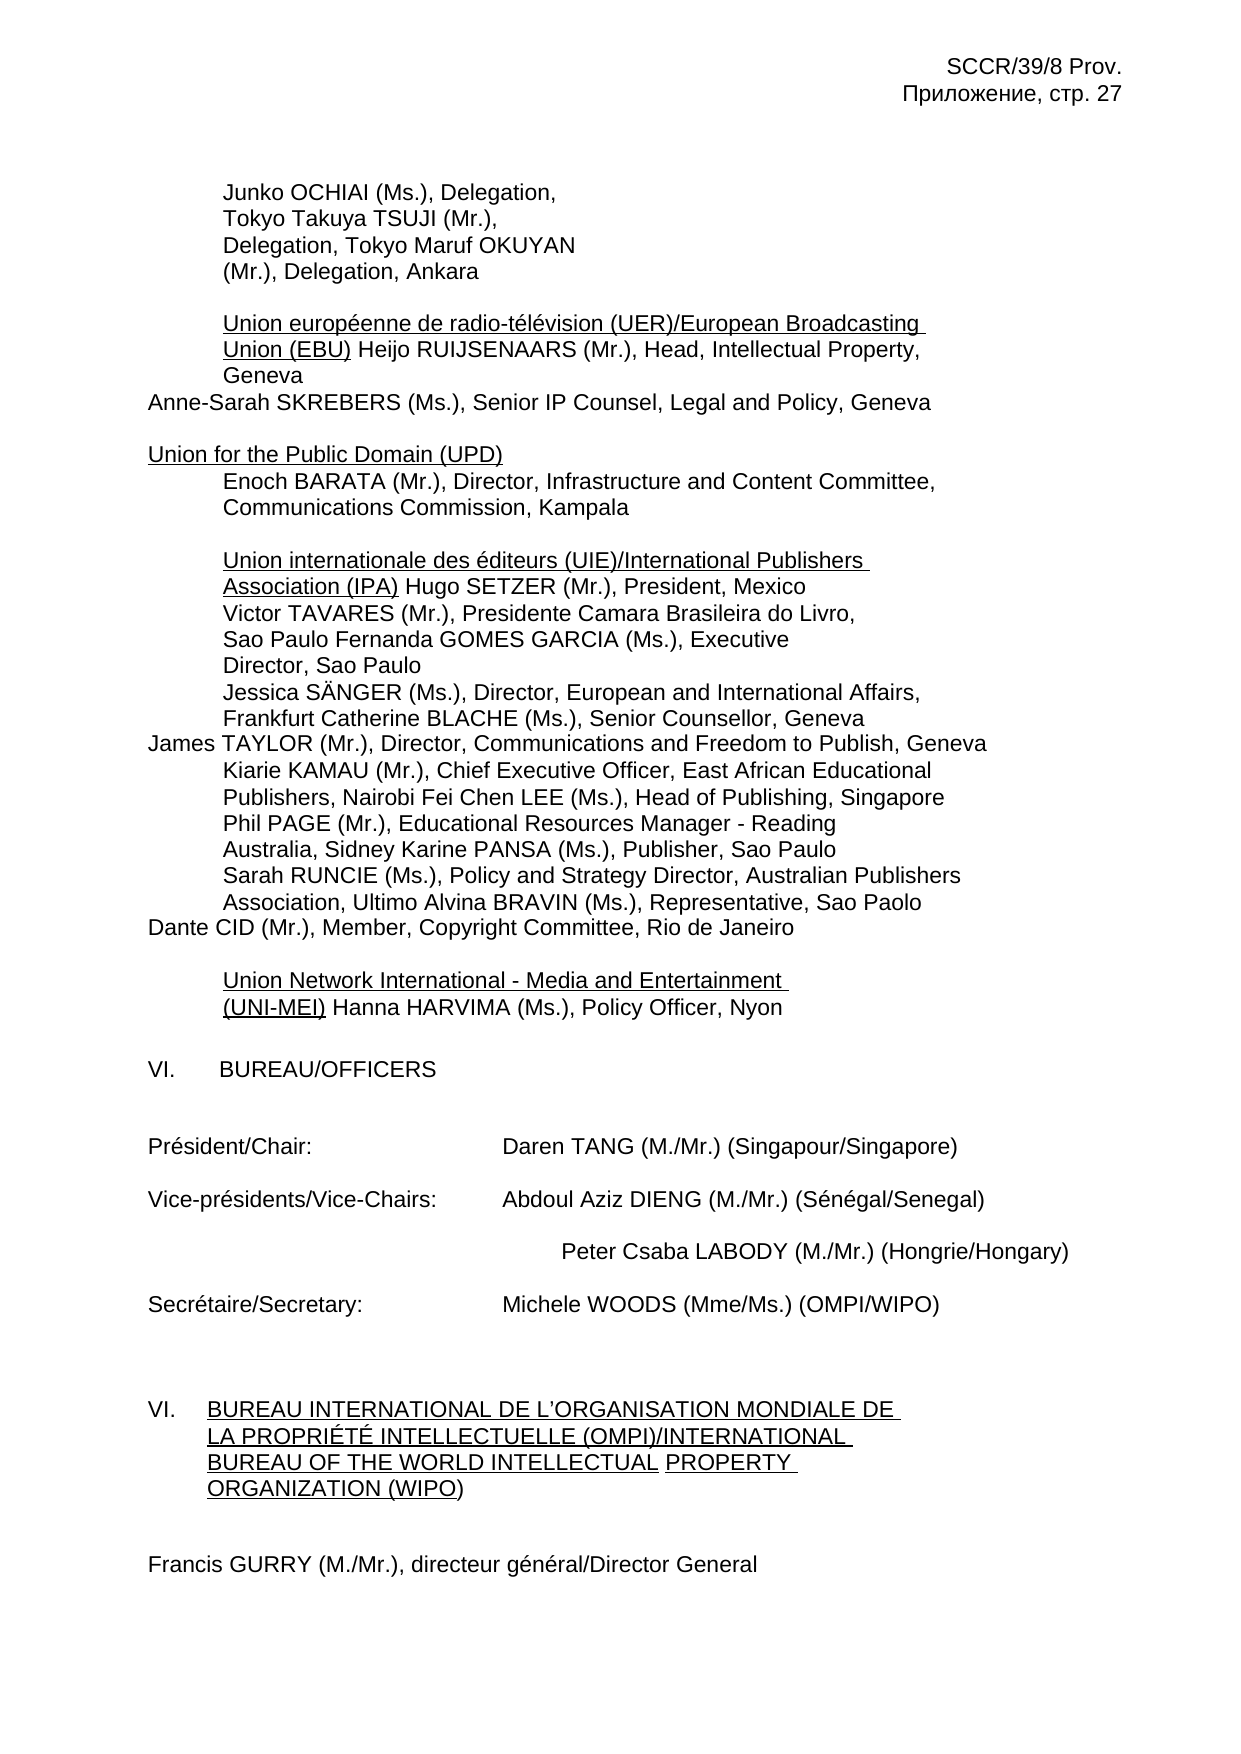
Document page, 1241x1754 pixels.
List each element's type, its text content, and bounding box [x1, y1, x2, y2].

text Union Network International - Media and Entertainment (UNI-MEI) Hanna HARVIMA (Ms.), Policy Officer, Nyon [223, 967, 796, 1020]
text Sarah RUNCIE (Ms.), Policy and Strategy Director, Australian Publishers Association, Ultimo Alvina BRAVIN (Ms.), Representative, Sao Paolo [223, 862, 1067, 915]
text Vice-présidents/Vice-Chairs: Abdoul Aziz DIENG (M./Mr.) (Sénégal/Senegal) [148, 1186, 1122, 1212]
text Kiarie KAMAU (Mr.), Chief Executive Officer, East African Educational Publishers, Nairobi Fei Chen LEE (Ms.), Head of Publishing, Singapore [223, 757, 1035, 810]
text Francis GURRY (M./Mr.), directeur général/Director General [148, 1551, 1122, 1577]
text Victor TAVARES (Mr.), Presidente Camara Brasileira do Livro, Sao Paulo Fernanda GOMES GARCIA (Ms.), Executive Director, Sao Paulo [223, 599, 872, 678]
text Union européenne de radio-télévision (UER)/European Broadcasting Union (EBU) Heijo RUIJSENAARS (Mr.), Head, Intellectual Property, Geneva [223, 310, 959, 389]
text Union for the Public Domain (UPD) [148, 441, 1122, 468]
text Jessica SÄNGER (Ms.), Director, European and International Affairs, Frankfurt Catherine BLACHE (Ms.), Senior Counsellor, Geneva [223, 678, 923, 731]
list BUREAU/OFFICERS [148, 1056, 1122, 1083]
text Anne-Sarah SKREBERS (Ms.), Senior IP Counsel, Legal and Policy, Geneva [148, 389, 1122, 415]
text VI. BUREAU INTERNATIONAL DE L’ORGANISATION MONDIALE DE LA PROPRIÉTÉ INTELLECTUELLE (OMPI)/INTERNATIONAL BUREAU OF THE WORLD INTELLECTUAL PROPERTY ORGANIZATION (WIPO) [148, 1396, 907, 1502]
text Enoch BARATA (Mr.), Director, Infrastructure and Content Committee, Communications Commission, Kampala [223, 468, 1017, 520]
text Secrétaire/Secretary: Michele WOODS (Mme/Ms.) (OMPI/WIPO) [148, 1291, 1122, 1317]
text Président/Chair: Daren TANG (M./Mr.) (Singapour/Singapore) [148, 1133, 1122, 1159]
text Peter Csaba LABODY (M./Mr.) (Hongrie/Hongary) [148, 1238, 1122, 1264]
text Phil PAGE (Mr.), Educational Resources Manager - Reading Australia, Sidney Karine PANSA (Ms.), Publisher, Sao Paulo [223, 810, 919, 862]
text James TAYLOR (Mr.), Director, Communications and Freedom to Publish, Geneva [148, 731, 1122, 757]
text Dante CID (Mr.), Member, Copyright Committee, Rio de Janeiro [148, 915, 1122, 941]
text Union internationale des éditeurs (UIE)/International Publishers Association (IPA) Hugo SETZER (Mr.), President, Mexico [223, 547, 950, 599]
text Junko OCHIAI (Ms.), Delegation, Tokyo Takuya TSUJI (Mr.), Delegation, Tokyo Maruf OKUYAN (Mr.), Delegation, Ankara [223, 179, 579, 284]
